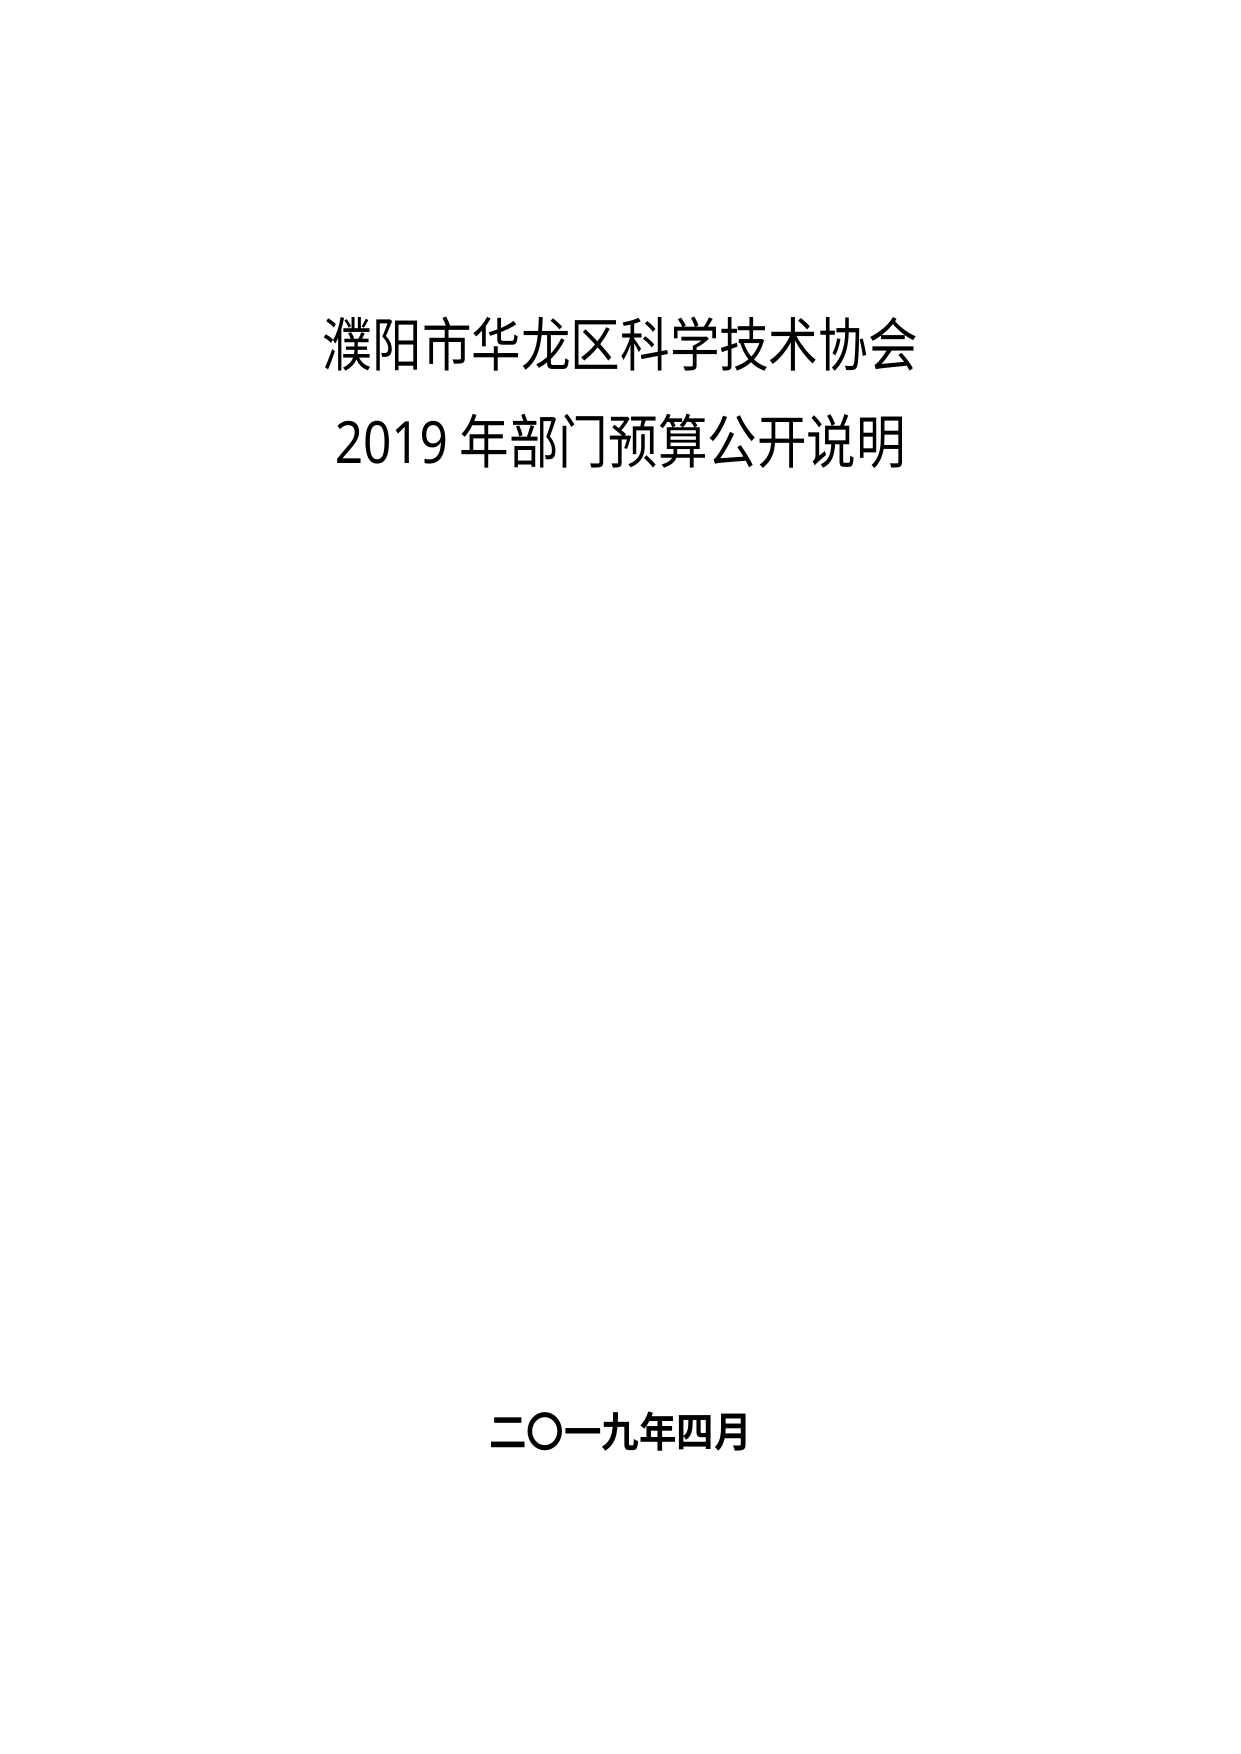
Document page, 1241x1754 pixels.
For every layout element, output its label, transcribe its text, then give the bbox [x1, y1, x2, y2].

text 2019年部门预算公开说明 [187, 389, 1053, 487]
text 二〇一九年四月 [187, 1397, 1053, 1462]
text 濮阳市华龙区科学技术协会 [187, 292, 1053, 389]
